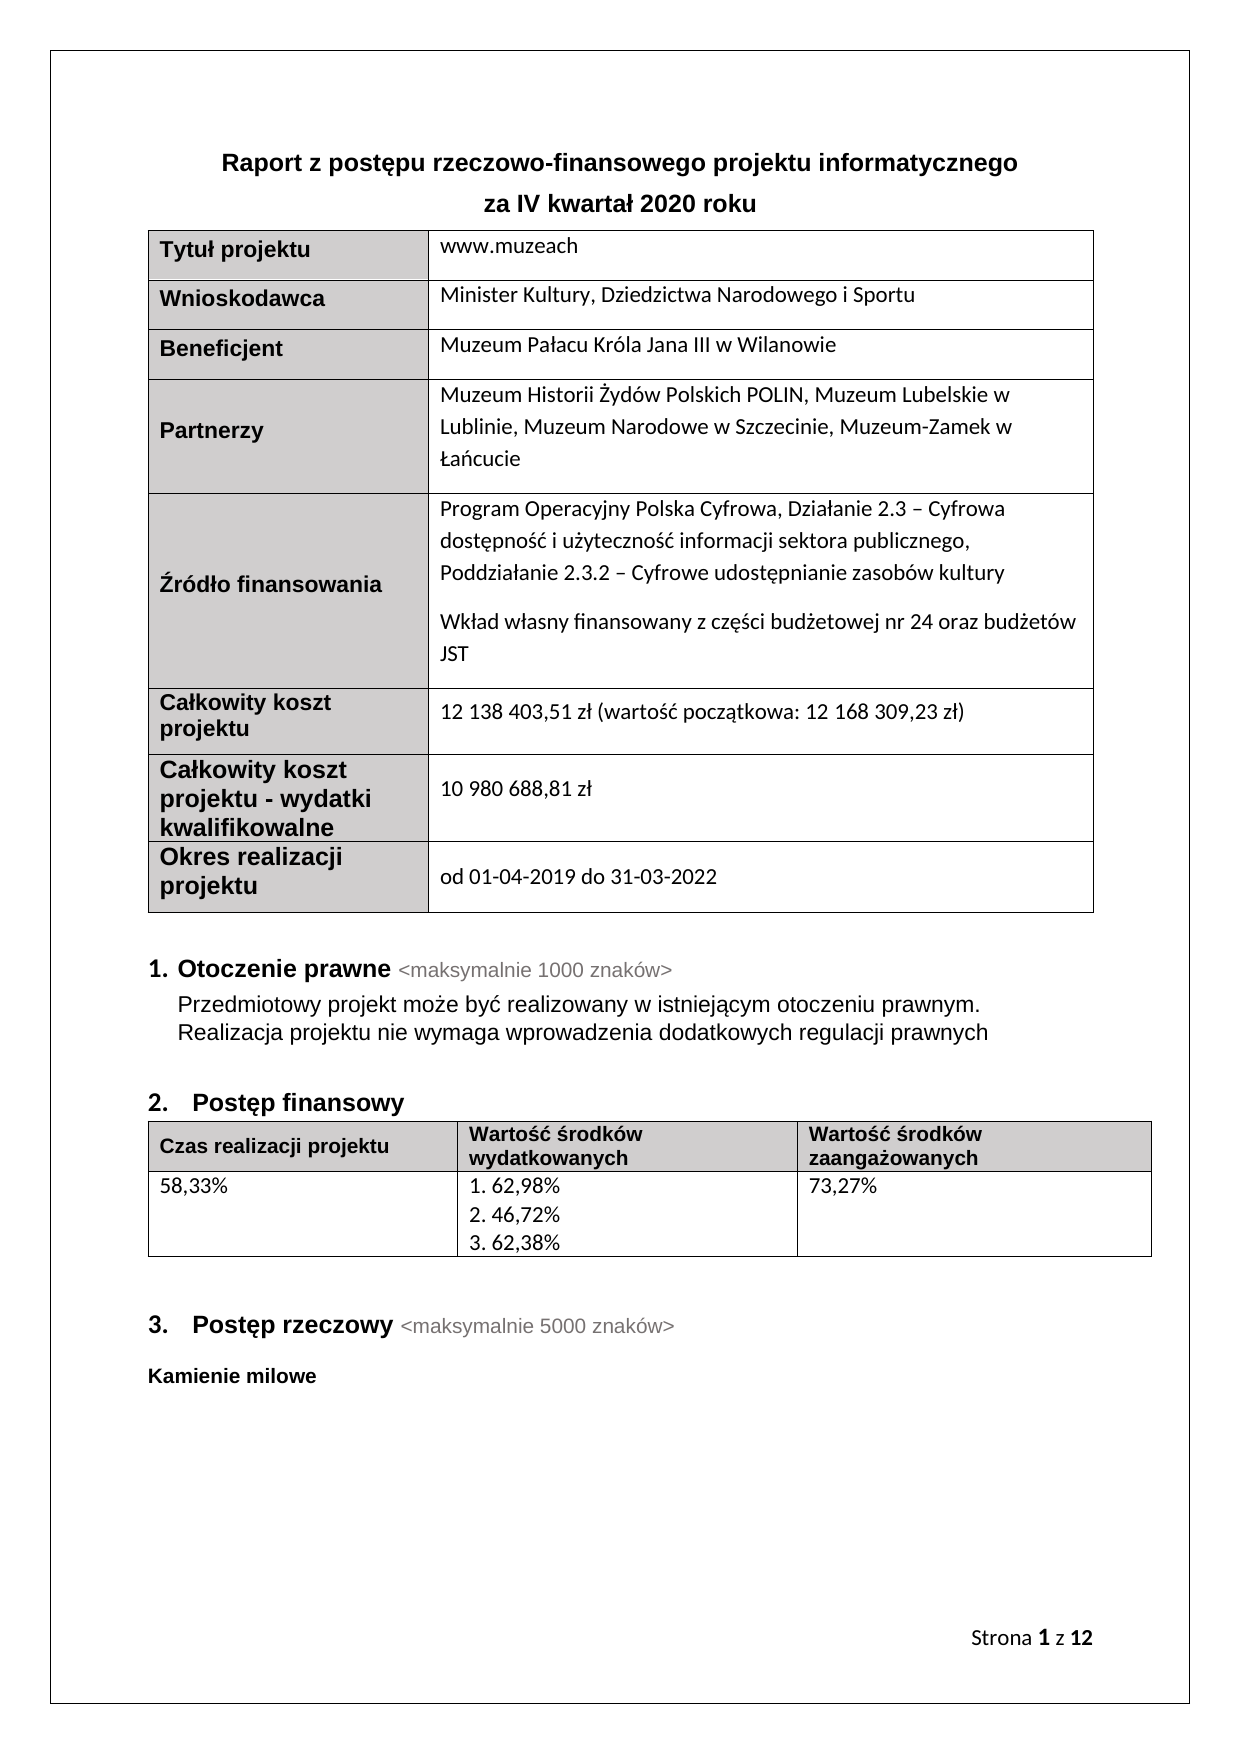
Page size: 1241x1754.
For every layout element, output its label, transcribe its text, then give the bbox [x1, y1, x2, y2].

table_cell 12 138 403,51 zł (wartość początkowa: 12 168 309,23 zł) [429, 689, 1093, 754]
table_cell Beneficjent [149, 330, 428, 379]
subtitle za IV kwartał 2020 roku [148, 189, 1093, 217]
subtitle Postęp rzeczowy <maksymalnie 5000 znaków> [148, 1308, 1093, 1341]
subtitle Przedmiotowy projekt może być realizowany w istniejącym otoczeniu prawnym. Realizacja projektu nie wymaga wprowadzenia dodatkowych regulacji prawnych [148, 991, 1093, 1045]
table_header Wartość środków wydatkowanych [458, 1122, 797, 1171]
table_cell Partnerzy [149, 380, 428, 493]
subtitle Postęp finansowy [148, 1085, 1093, 1118]
table_header Wartość środków zaangażowanych [798, 1122, 1151, 1171]
table_cell Całkowity koszt projektu - wydatki kwalifikowalne [149, 755, 428, 841]
table_cell 73,27% [798, 1172, 1151, 1256]
table_cell Całkowity koszt projektu [149, 689, 428, 754]
table_cell Minister Kultury, Dziedzictwa Narodowego i Sportu [429, 281, 1093, 329]
table_cell 1. 62,98% 2. 46,72% 3. 62,38% [458, 1172, 797, 1256]
table_cell Program Operacyjny Polska Cyfrowa, Działanie 2.3 – Cyfrowa dostępność i użyteczność informacji sektora publicznego, Poddziałanie 2.3.2 – Cyfrowe udostępnianie zasobów kultury Wkład własny finansowany z części budżetowej nr 24 oraz budżetów JST [429, 494, 1093, 688]
table_cell od 01-04-2019 do 31-03-2022 [429, 842, 1093, 912]
table_cell Źródło finansowania [149, 494, 428, 688]
table_cell Okres realizacji projektu [149, 842, 428, 912]
table_cell Muzeum Pałacu Króla Jana III w Wilanowie [429, 330, 1093, 379]
text Kamienie milowe [148, 1364, 1093, 1388]
table_cell 58,33% [149, 1172, 457, 1256]
table_header Czas realizacji projektu [149, 1122, 457, 1171]
subtitle Otoczenie prawne <maksymalnie 1000 znaków> [148, 951, 1063, 984]
table_header Tytuł projektu [149, 231, 428, 279]
table_cell 10 980 688,81 zł [429, 755, 1093, 841]
table_cell Wnioskodawca [149, 281, 428, 329]
subtitle Raport z postępu rzeczowo-finansowego projektu informatycznego [148, 147, 1093, 176]
table_cell Muzeum Historii Żydów Polskich POLIN, Muzeum Lubelskie w Lublinie, Muzeum Narodowe w Szczecinie, Muzeum-Zamek w Łańcucie [429, 380, 1093, 493]
table_header www.muzeach [429, 231, 1093, 279]
